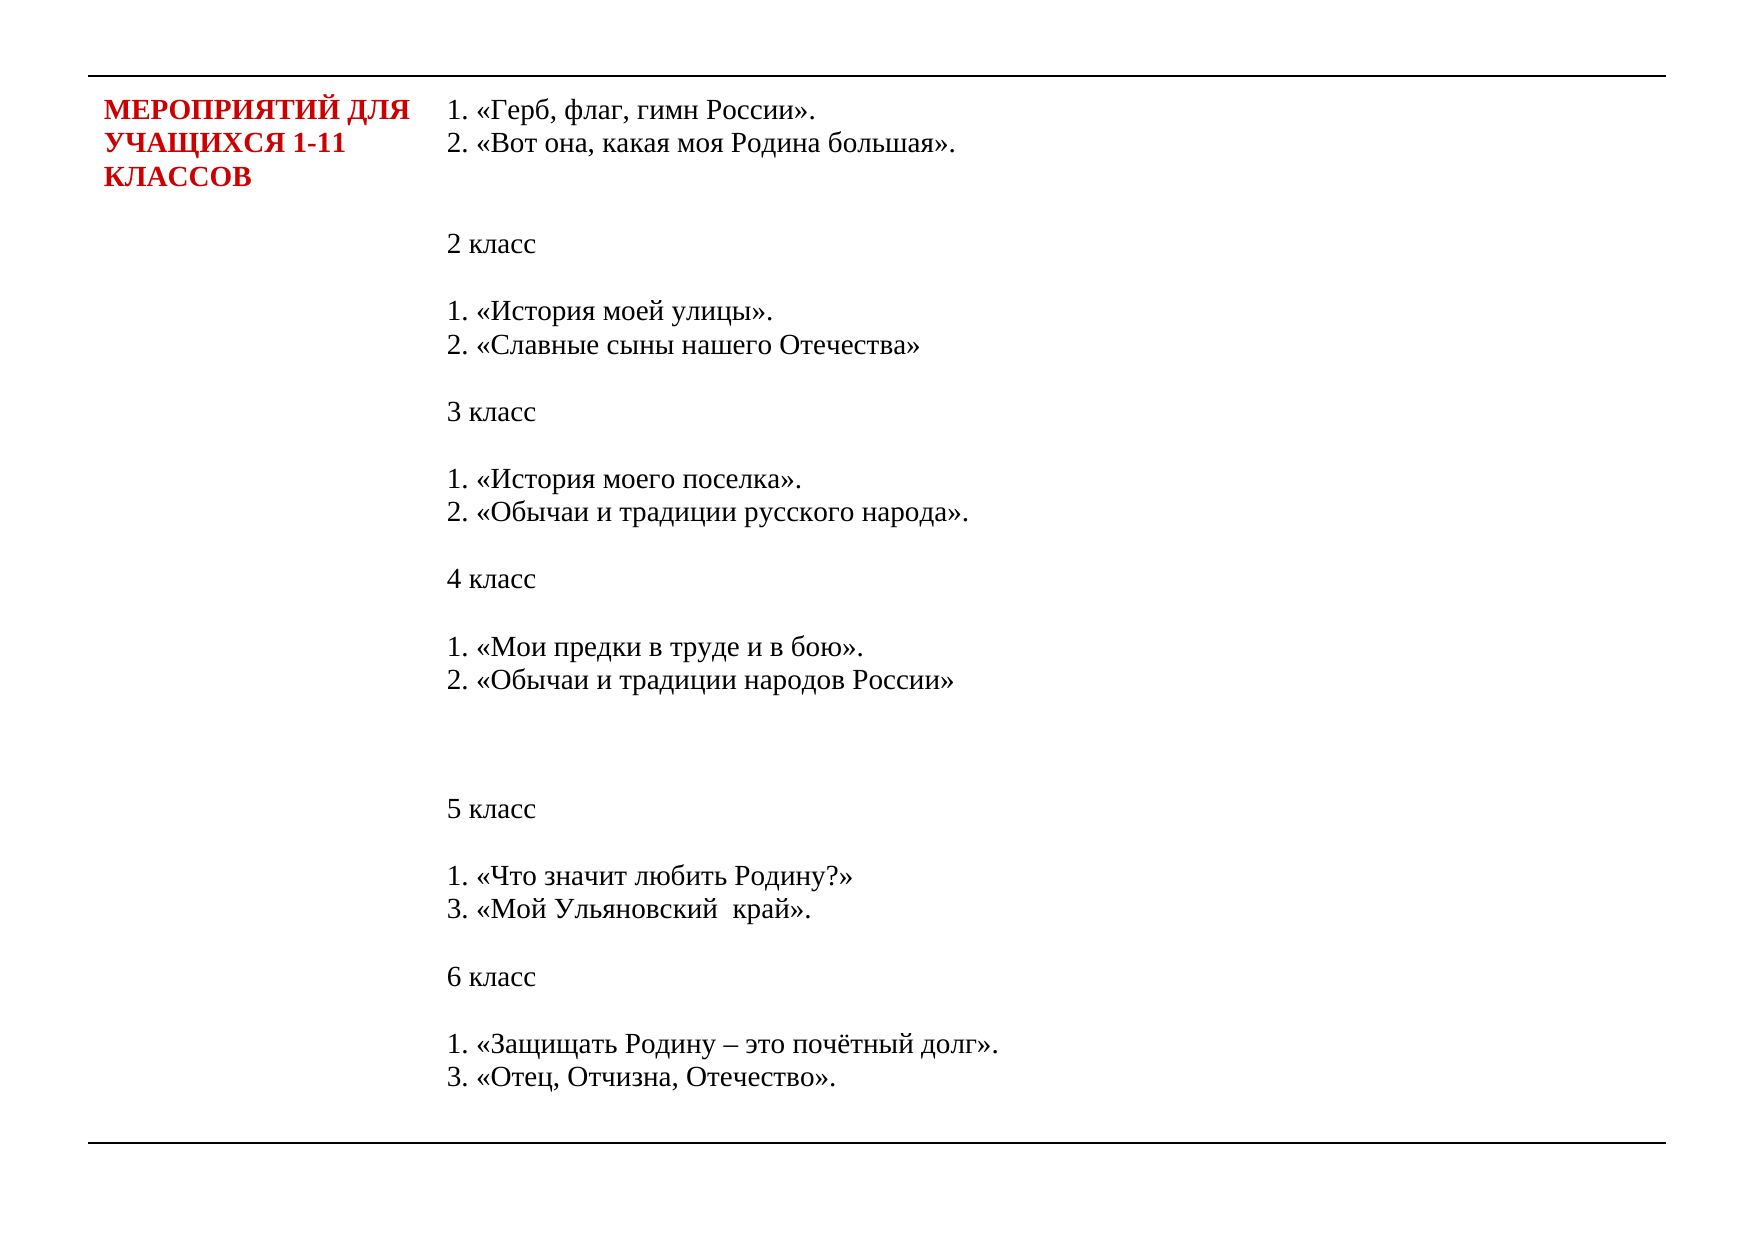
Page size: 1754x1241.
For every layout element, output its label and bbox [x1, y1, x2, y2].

table_cell [88, 77, 431, 1142]
table_cell [431, 77, 1666, 1142]
